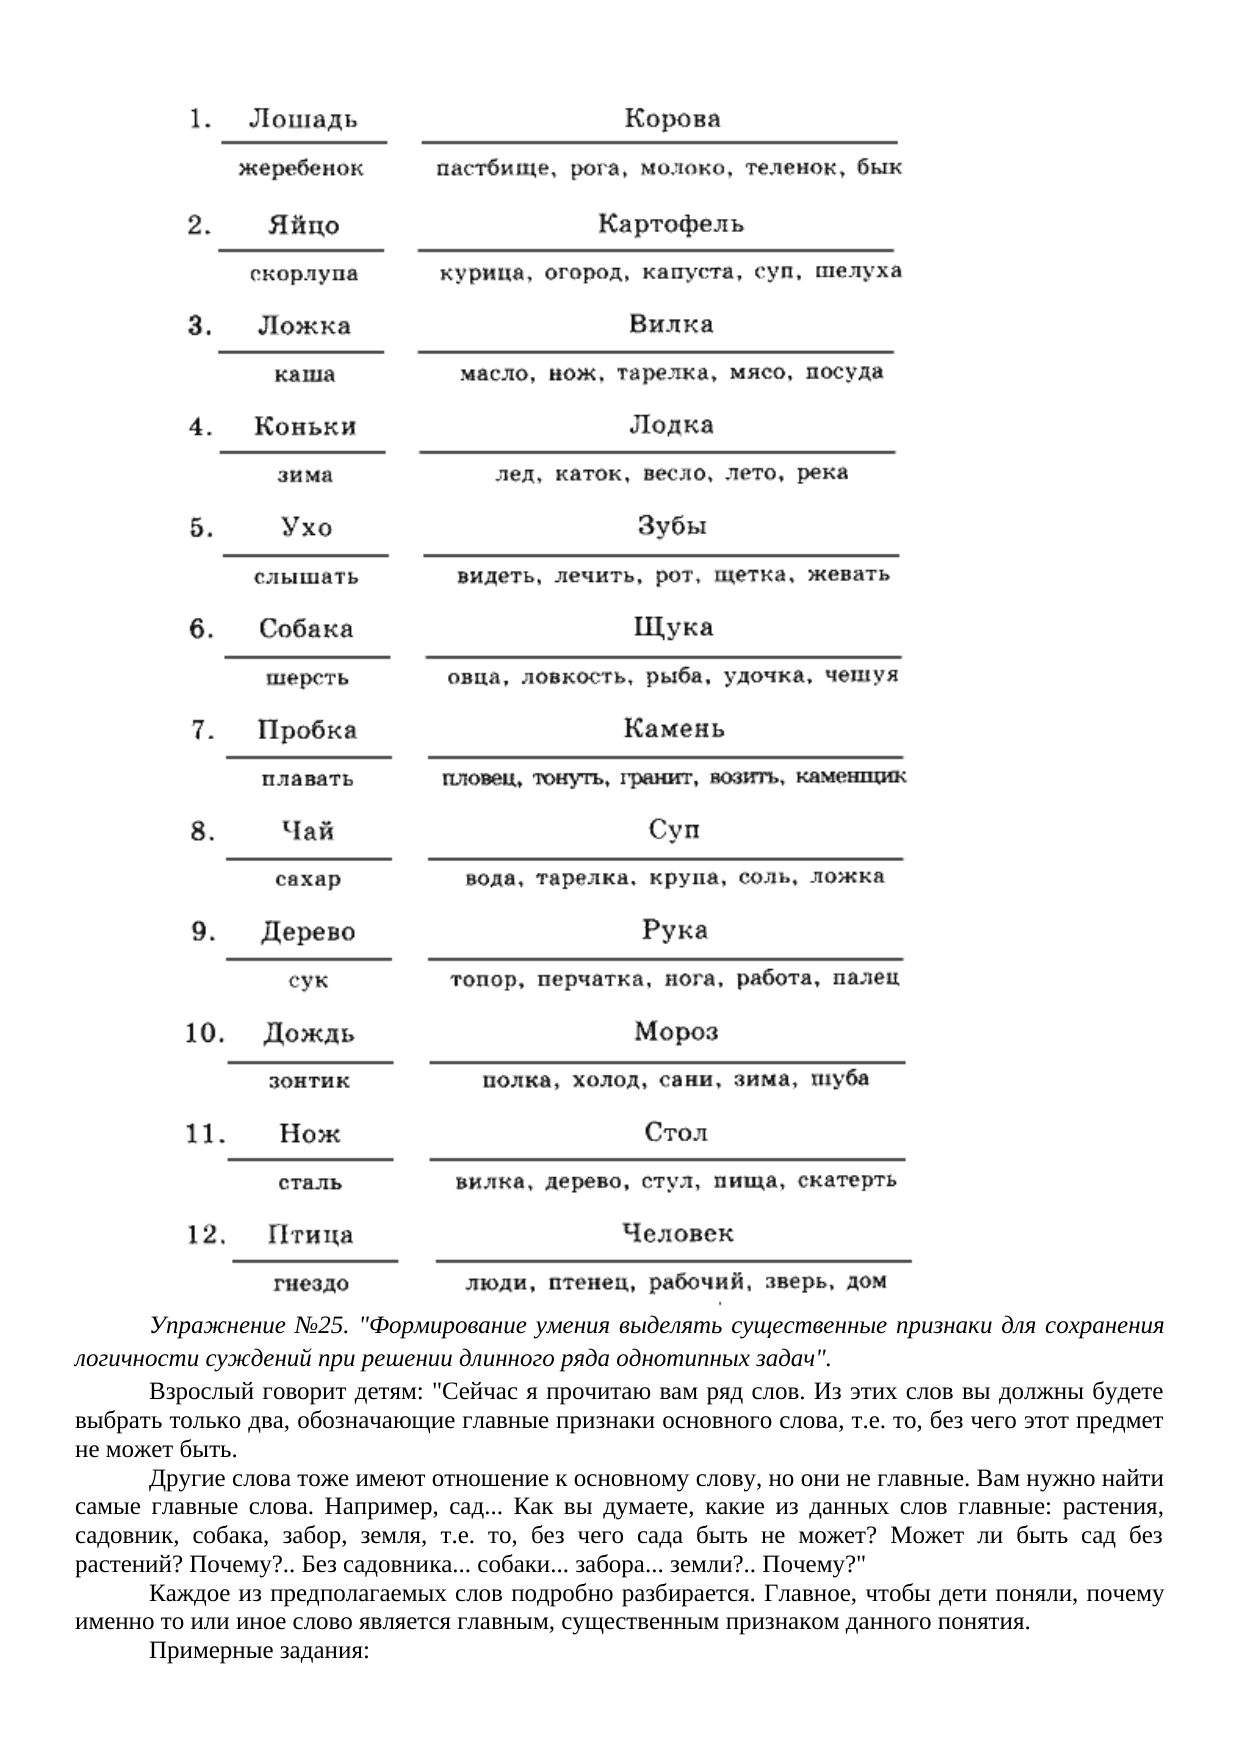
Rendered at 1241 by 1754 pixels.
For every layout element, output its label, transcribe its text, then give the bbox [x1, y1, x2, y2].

text Другие слова тоже имеют отношение к основному слову, но они не главные. Вам нужно найти самые главные слова. Например, сад... Как вы думаете, какие из данных слов главные: растения, садовник, собака, забор, земля, т.е. то, без чего сада быть не может? Может ли быть сад без растений? Почему?.. Без садовника... собаки... забора... земли?.. Почему?" [75, 1463, 1165, 1578]
subtitle Упражнение №25. "Формирование умения выделять существенные признаки для сохранения логичности суждений при решении длинного ряда однотипных задач". [75, 1310, 1165, 1372]
text Взрослый говорит детям: "Сейчас я прочитаю вам ряд слов. Из этих слов вы должны будете выбрать только два, обозначающие главные признаки основного слова, т.е. то, без чего этот предмет не может быть. [75, 1376, 1165, 1463]
text Примерные задания: [75, 1635, 1165, 1664]
text Каждое из предполагаемых слов подробно разбирается. Главное, чтобы дети поняли, почему именно то или иное слово является главным, существенным признаком данного понятия. [75, 1578, 1165, 1635]
picture [148, 75, 930, 1307]
